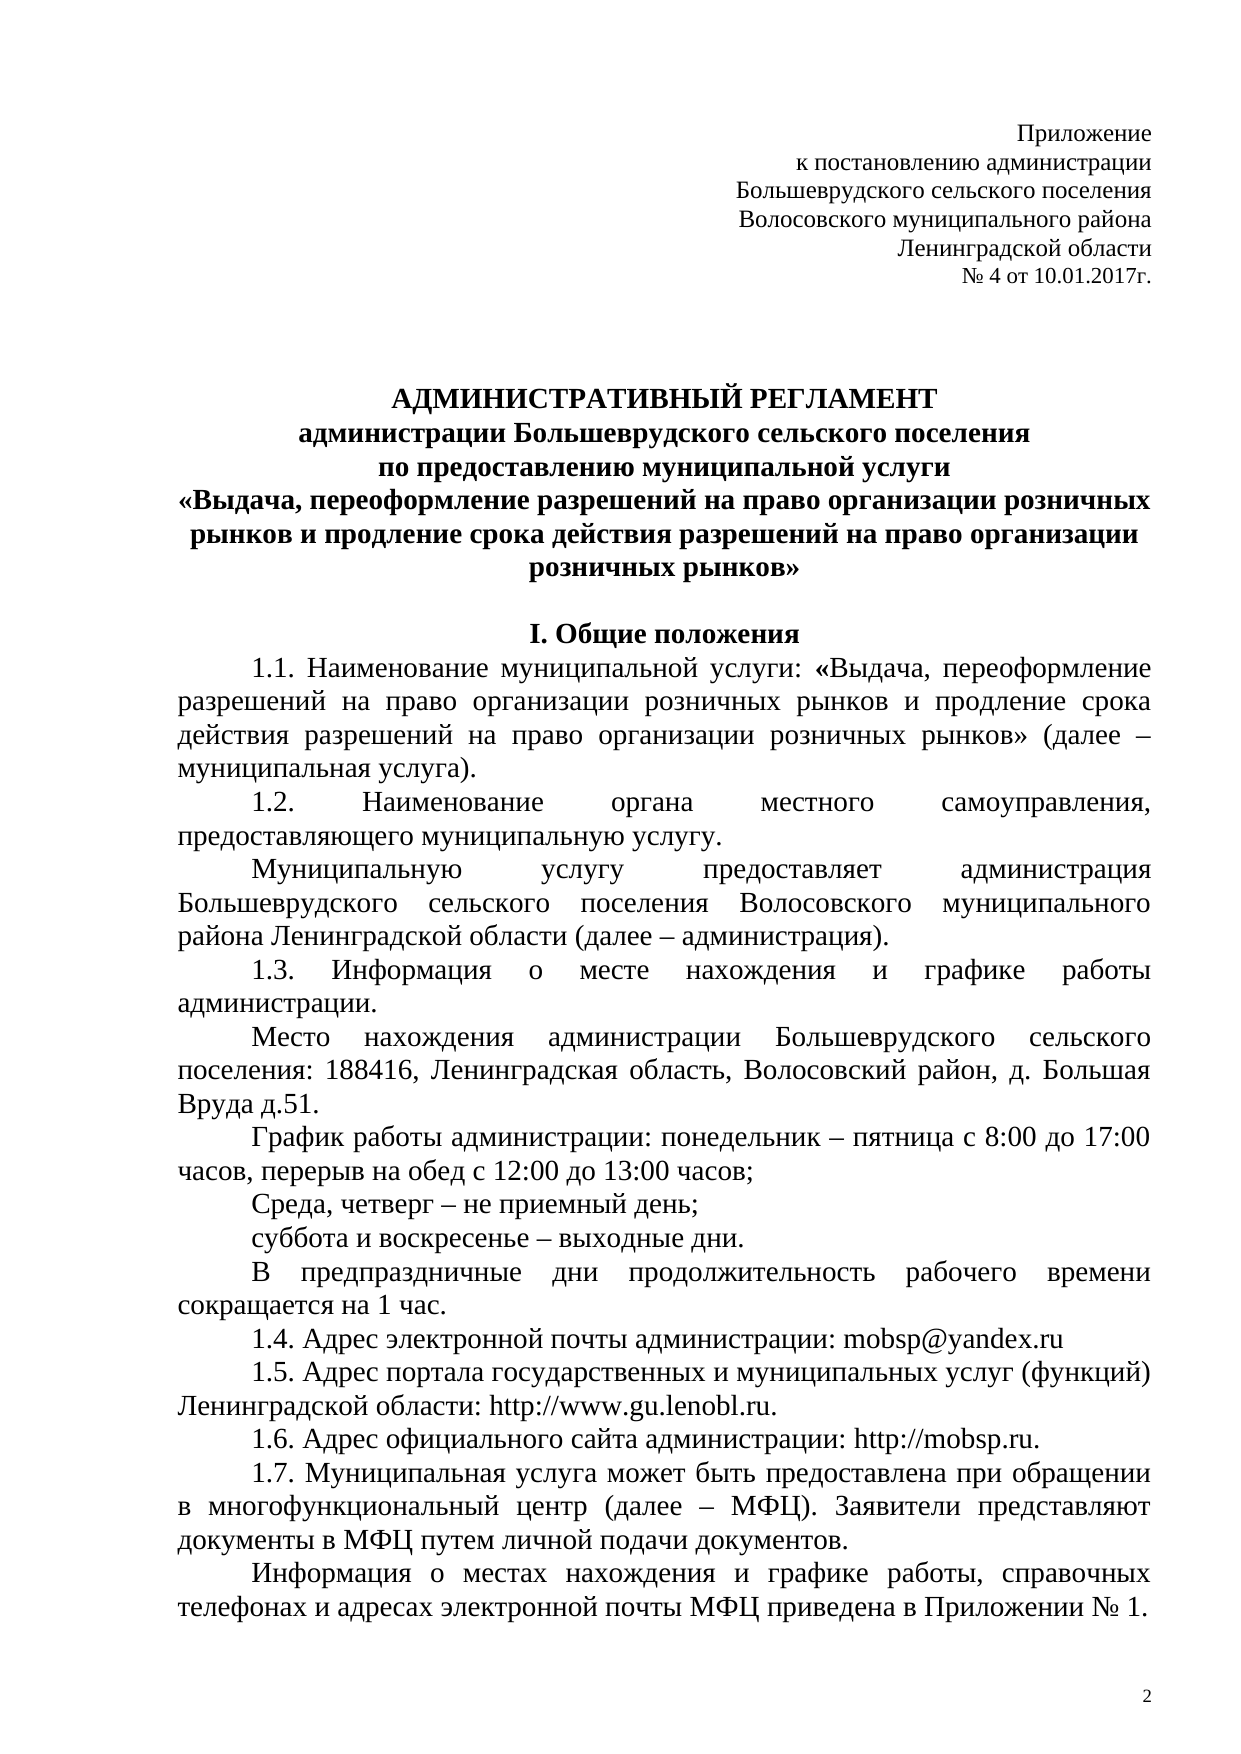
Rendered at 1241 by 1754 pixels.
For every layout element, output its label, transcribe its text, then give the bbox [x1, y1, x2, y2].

text Приложение [177, 118, 1152, 147]
text 1.1. Наименование муниципальной услуги: «Выдача, переоформление разрешений на право организации розничных рынков и продление срока действия разрешений на право организации розничных рынков» (далее – муниципальная услуга). [177, 650, 1152, 784]
text № 4 от 10.01.2017г. [177, 262, 1152, 288]
text суббота и воскресенье – выходные дни. [177, 1220, 1152, 1254]
text «Выдача, переоформление разрешений на право организации розничных рынков и продление срока действия разрешений на право организации розничных рынков» [177, 482, 1152, 583]
text 1.5. Адрес портала государственных и муниципальных услуг (функций) Ленинградской области: http://www.gu.lenobl.ru. [177, 1354, 1152, 1421]
text Среда, четверг – не приемный день; [177, 1187, 1152, 1220]
text График работы администрации: понедельник – пятница с 8:00 до 17:00 часов, перерыв на обед с 12:00 до 13:00 часов; [177, 1119, 1152, 1187]
text администрации Большеврудского сельского поселения [177, 415, 1152, 449]
text 1.7. Муниципальная услуга может быть предоставлена при обращении в многофункциональный центр (далее – МФЦ). Заявители представляют документы в МФЦ путем личной подачи документов. [177, 1455, 1152, 1556]
text Большеврудского сельского поселения [177, 176, 1152, 204]
text Волосовского муниципального района [177, 204, 1152, 233]
text I. Общие положения [177, 616, 1152, 650]
text Место нахождения администрации Большеврудского сельского поселения: 188416, Ленинградская область, Волосовский район, д. Большая Вруда д.51. [177, 1019, 1152, 1119]
text 1.4. Адрес электронной почты администрации: mobsp@yandex.ru [177, 1321, 1152, 1354]
text к постановлению администрации [177, 147, 1152, 176]
text Ленинградской области [177, 233, 1152, 262]
text 1.2. Наименование органа местного самоуправления, предоставляющего муниципальную услугу. [177, 784, 1152, 851]
text по предоставлению муниципальной услуги [177, 449, 1152, 482]
text Муниципальную услугу предоставляет администрация Большеврудского сельского поселения Волосовского муниципального района Ленинградской области (далее – администрация). [177, 851, 1152, 952]
text В предпраздничные дни продолжительность рабочего времени сокращается на 1 час. [177, 1254, 1152, 1321]
text 1.6. Адрес официального сайта администрации: http://mobsp.ru. [177, 1421, 1152, 1455]
text АДМИНИСТРАТИВНЫЙ РЕГЛАМЕНТ [177, 382, 1152, 415]
text Информация о местах нахождения и графике работы, справочных телефонах и адресах электронной почты МФЦ приведена в Приложении № 1. [177, 1556, 1152, 1623]
text 1.3. Информация о месте нахождения и графике работы администрации. [177, 952, 1152, 1019]
